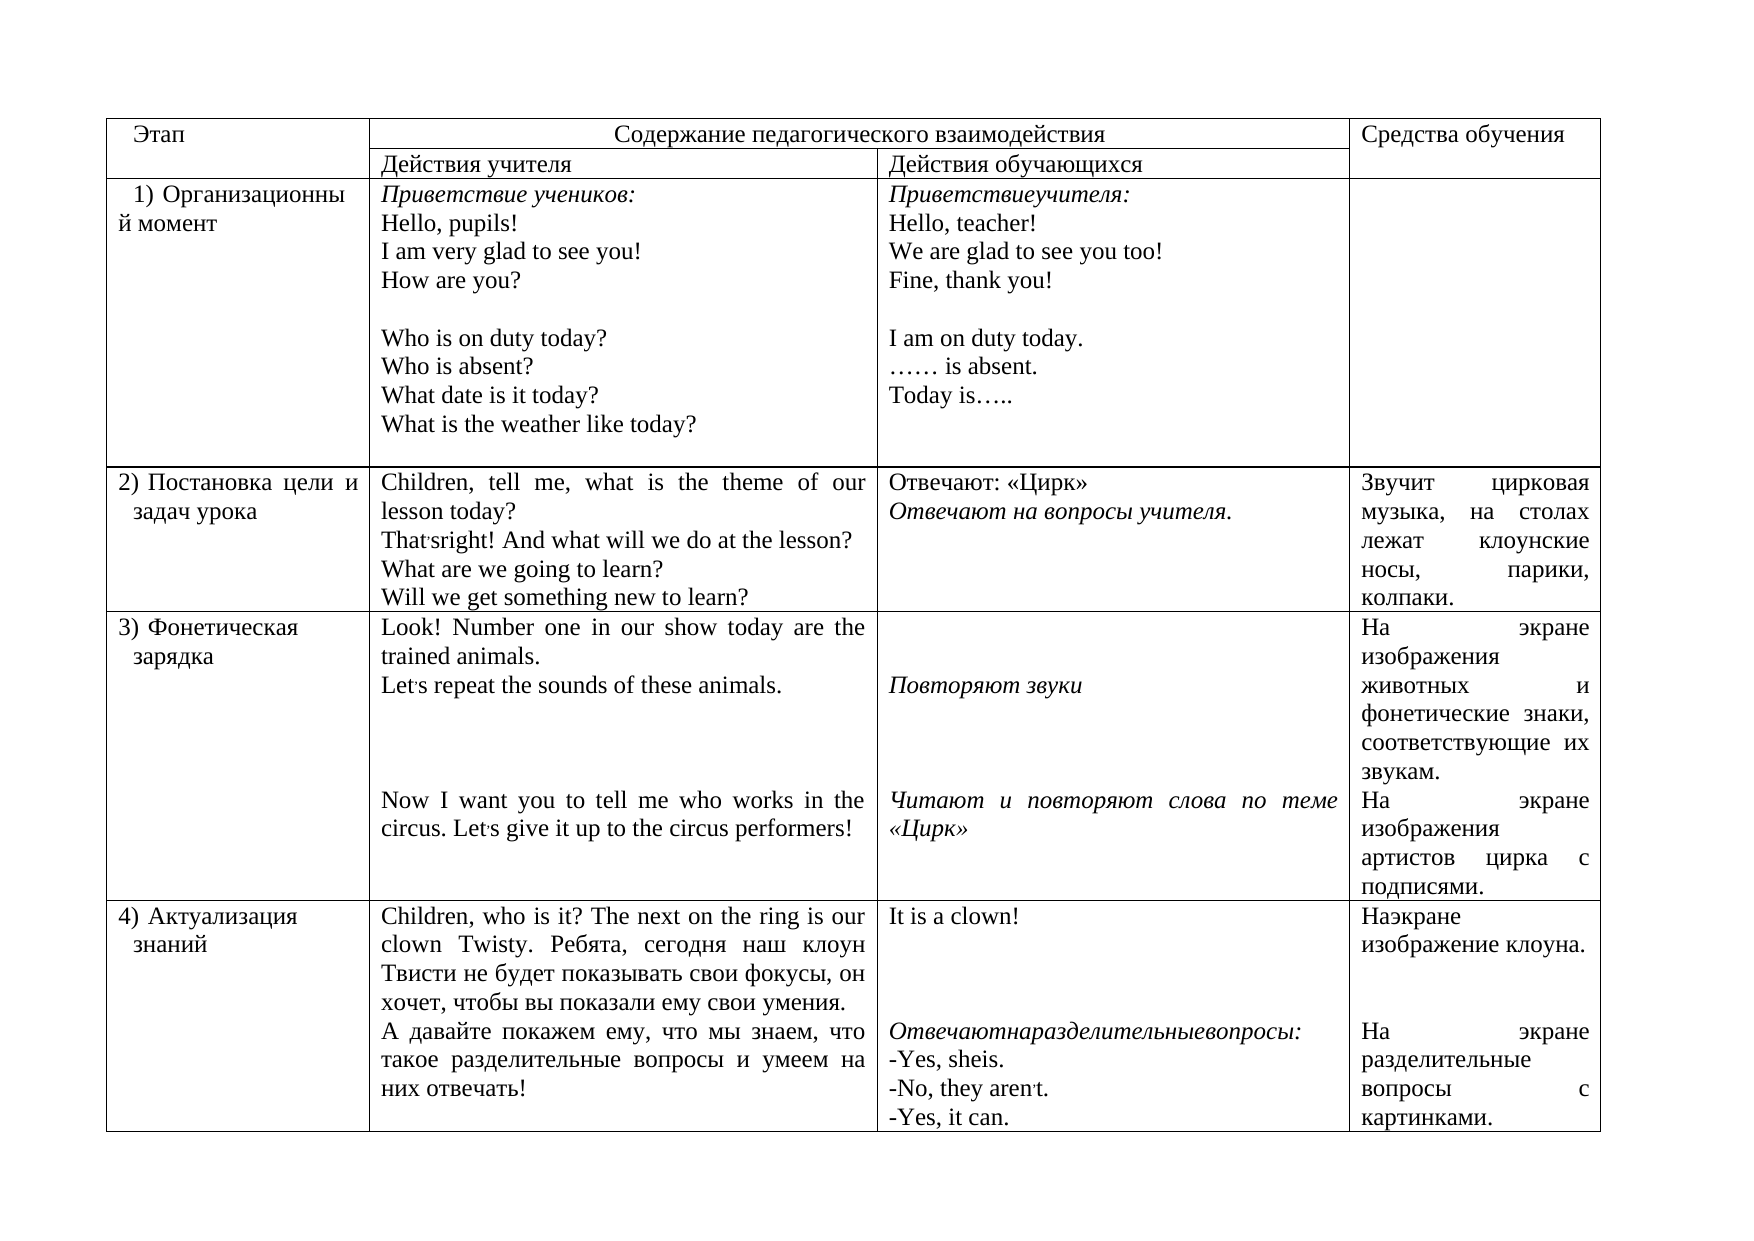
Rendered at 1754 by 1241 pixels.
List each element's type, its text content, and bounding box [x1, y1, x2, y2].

table_header Содержание педагогического взаимодействия [370, 119, 1349, 148]
table_header Средства обучения [1350, 119, 1600, 178]
table_cell Приветствие учеников: Hello, pupils! I am very glad to see you! How are you? Who is on duty today? Who is absent? What date is it today? What is the weather like today? [370, 179, 877, 466]
table_cell Действия учителя [370, 149, 877, 178]
table_cell Действия обучающихся [878, 149, 1349, 178]
table_cell Фонетическая зарядка [107, 612, 369, 900]
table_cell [1350, 901, 1600, 1131]
table_cell Повторяют звуки Читают и повторяют слова по теме «Цирк» [878, 612, 1349, 900]
table_cell Постановка цели и задач урока [107, 468, 369, 611]
table_cell Children, tell me, what is the theme of our lesson today? That,sright! And what will we do at the lesson? What are we going to learn? Will we get something new to learn? [370, 468, 877, 611]
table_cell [878, 901, 1349, 1131]
table_cell Look! Number one in our show today are the trained animals. Let,s repeat the sounds of these animals. Now I want you to tell me who works in the circus. Let,s give it up to the circus performers! [370, 612, 877, 900]
table_cell Организационный момент [107, 179, 369, 466]
table_cell [1350, 179, 1600, 466]
table_cell Актуализация знаний [107, 901, 369, 1131]
table_cell Звучит цирковая музыка, на столах лежат клоунские носы, парики, колпаки. [1350, 468, 1600, 611]
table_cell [370, 901, 877, 1131]
table_cell Отвечают: «Цирк» Отвечают на вопросы учителя. [878, 468, 1349, 611]
table_cell На экране изображения животных и фонетические знаки, соответствующие их звукам. На экране изображения артистов цирка с подписями. [1350, 612, 1600, 900]
table_cell Приветствиеучителя: Hello, teacher! We are glad to see you too! Fine, thank you! I am on duty today. …… is absent. Today is….. [878, 179, 1349, 466]
table_header Этап [107, 119, 369, 178]
